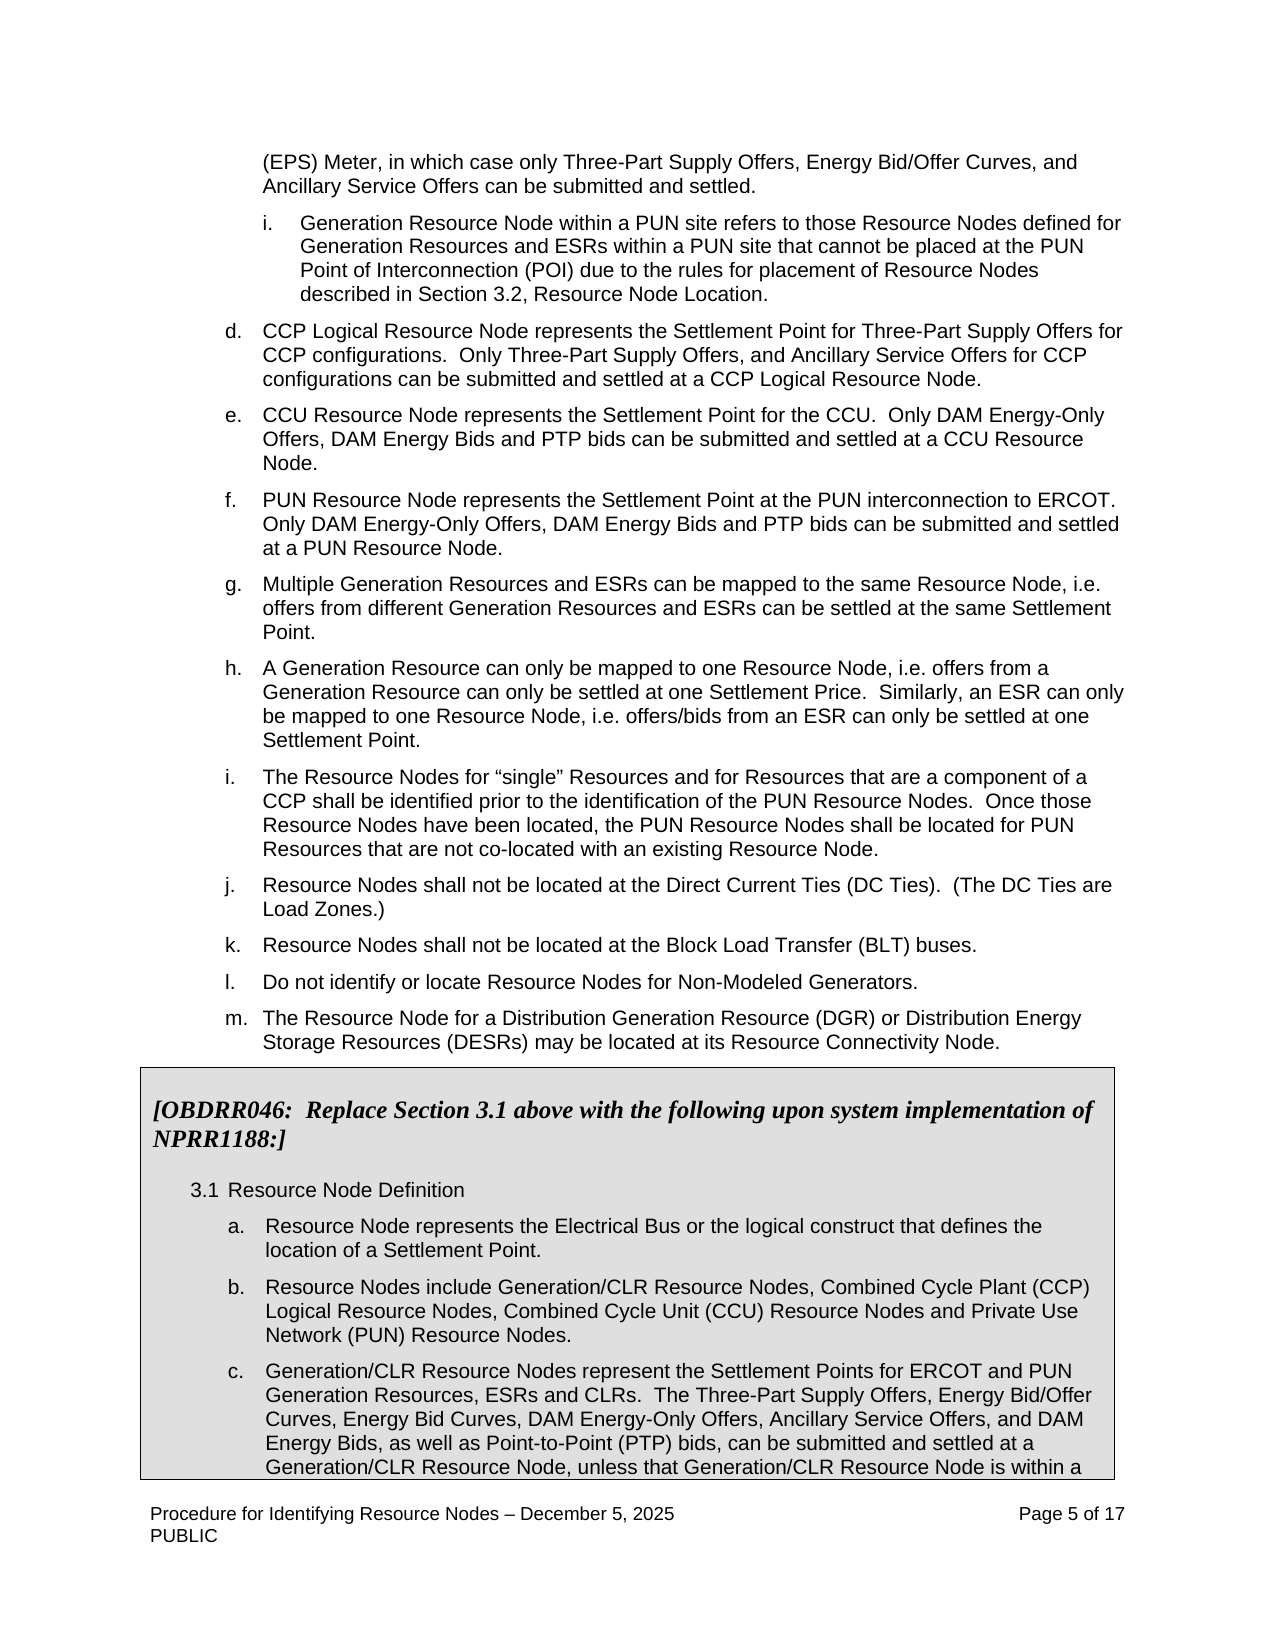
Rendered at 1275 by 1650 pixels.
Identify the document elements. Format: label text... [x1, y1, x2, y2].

text d. CCP Logical Resource Node represents the Settlement Point for Three-Part Supply Offers for CCP configurations. Only Three-Part Supply Offers, and Ancillary Service Offers for CCP configurations can be submitted and settled at a CCP Logical Resource Node. [225, 319, 1125, 391]
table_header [141, 1068, 1114, 1479]
text m. The Resource Node for a Distribution Generation Resource (DGR) or Distribution Energy Storage Resources (DESRs) may be located at its Resource Connectivity Node. [225, 1006, 1125, 1054]
text i. The Resource Nodes for “single” Resources and for Resources that are a component of a CCP shall be identified prior to the identification of the PUN Resource Nodes. Once those Resource Nodes have been located, the PUN Resource Nodes shall be located for PUN Resources that are not co-located with an existing Resource Node. [225, 764, 1125, 860]
text k. Resource Nodes shall not be located at the Block Load Transfer (BLT) buses. [225, 933, 1125, 957]
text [225, 150, 1125, 198]
text l. Do not identify or locate Resource Nodes for Non-Modeled Generators. [225, 970, 1125, 994]
text e. CCU Resource Node represents the Settlement Point for the CCU. Only DAM Energy-Only Offers, DAM Energy Bids and PTP bids can be submitted and settled at a CCU Resource Node. [225, 403, 1125, 475]
text h. A Generation Resource can only be mapped to one Resource Node, i.e. offers from a Generation Resource can only be settled at one Settlement Price. Similarly, an ESR can only be mapped to one Resource Node, i.e. offers/bids from an ESR can only be settled at one Settlement Point. [225, 656, 1125, 752]
text g. Multiple Generation Resources and ESRs can be mapped to the same Resource Node, i.e. offers from different Generation Resources and ESRs can be settled at the same Settlement Point. [225, 572, 1125, 644]
text i. Generation Resource Node within a PUN site refers to those Resource Nodes defined for Generation Resources and ESRs within a PUN site that cannot be placed at the PUN Point of Interconnection (POI) due to the rules for placement of Resource Nodes described in Section 3.2, Resource Node Location. [262, 210, 1125, 306]
text j. Resource Nodes shall not be located at the Direct Current Ties (DC Ties). (The DC Ties are Load Zones.) [225, 873, 1125, 921]
text f. PUN Resource Node represents the Settlement Point at the PUN interconnection to ERCOT. Only DAM Energy-Only Offers, DAM Energy Bids and PTP bids can be submitted and settled at a PUN Resource Node. [225, 487, 1125, 559]
